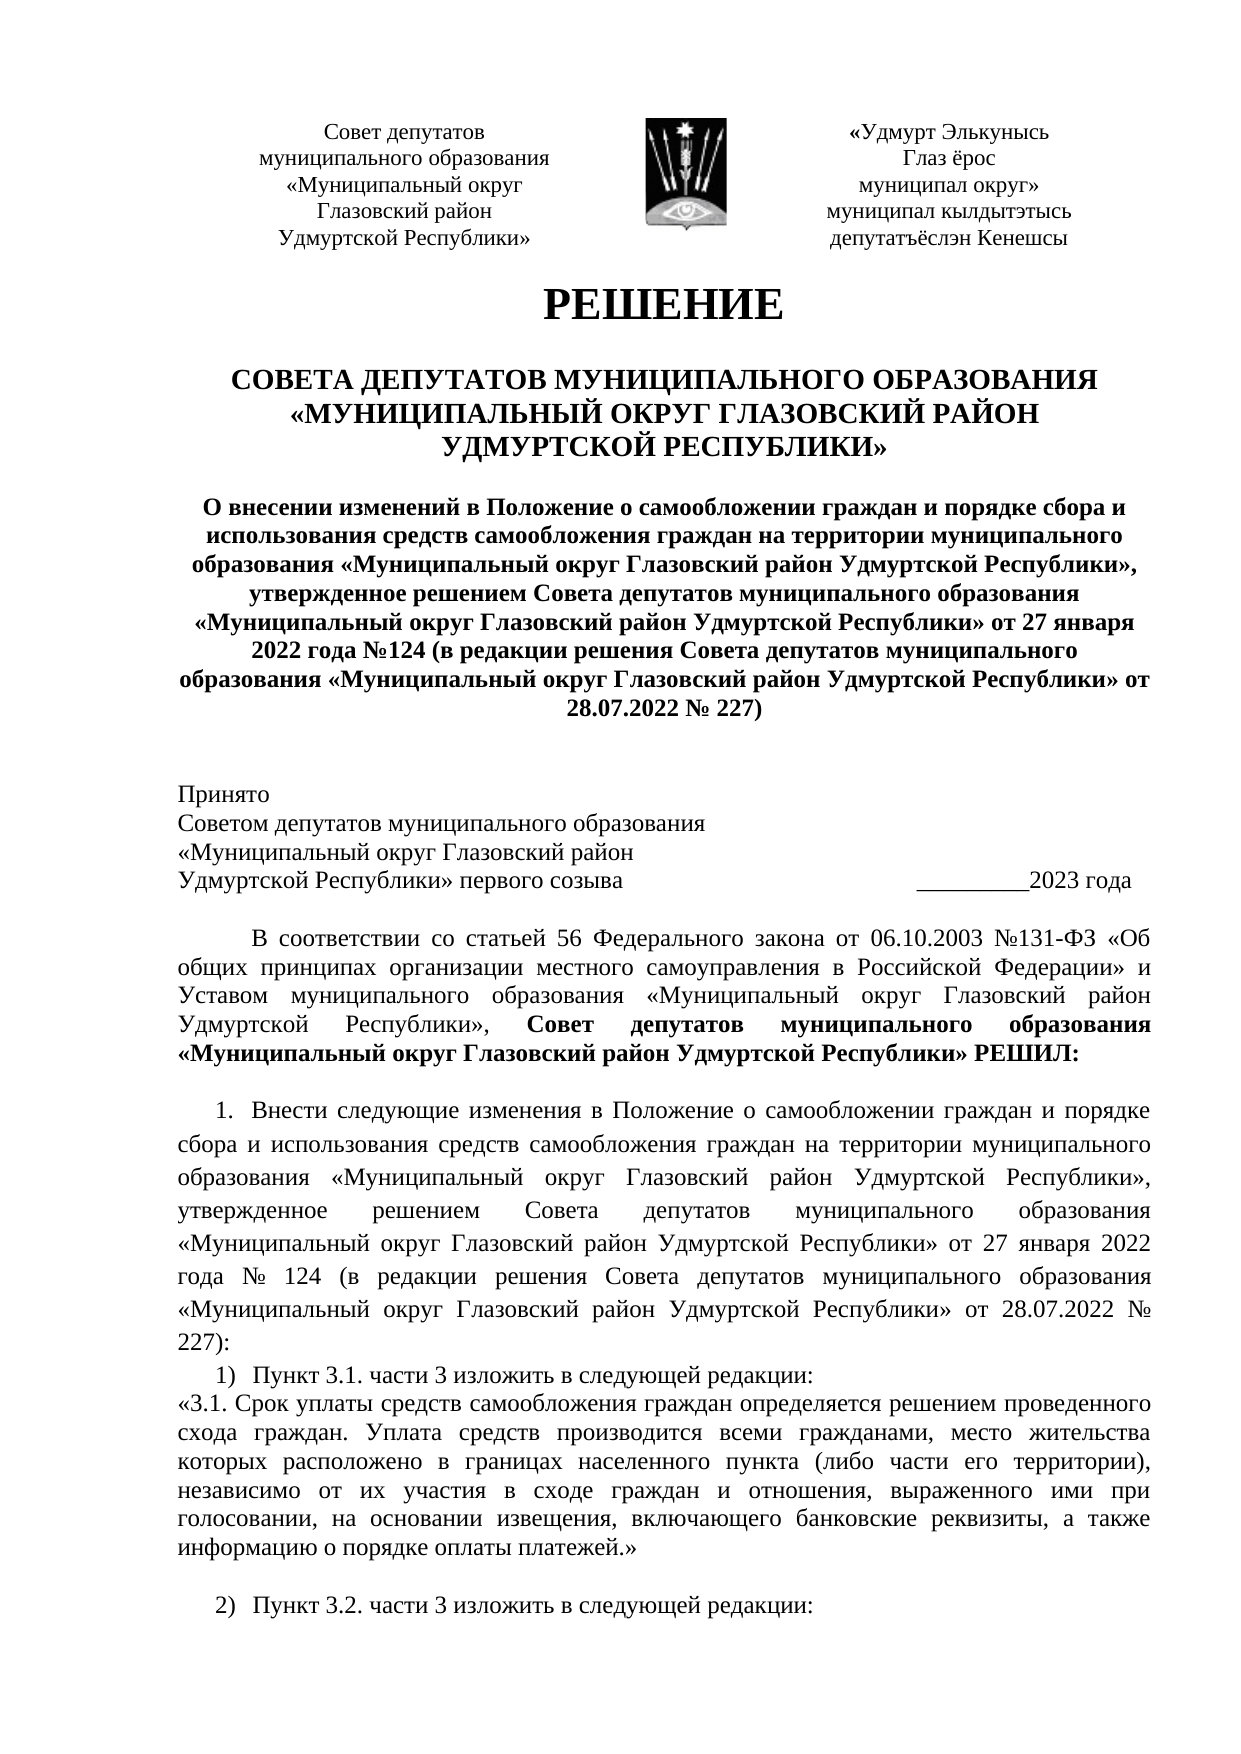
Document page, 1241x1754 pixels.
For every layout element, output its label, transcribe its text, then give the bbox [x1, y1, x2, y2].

list «3.1. Срок уплаты средств самообложения граждан определяется решением проведенного схода граждан. Уплата средств производится всеми гражданами, место жительства которых расположено в границах населенного пункта (либо части его территории), независимо от их участия в сходе граждан и отношения, выраженного ими при голосовании, на основании извещения, включающего банковские реквизиты, а также информацию о порядке оплаты платежей.» [177, 1388, 1152, 1561]
text СОВЕТА ДЕПУТАТОВ МУНИЦИПАЛЬНОГО ОБРАЗОВАНИЯ [177, 362, 1152, 396]
text УДМУРТСКОЙ РЕСПУБЛИКИ» [177, 429, 1152, 463]
text Принято [177, 779, 1152, 808]
list Пункт 3.2. части 3 изложить в следующей редакции: [215, 1590, 1152, 1618]
table_header Совет депутатов муниципального образования «Муниципальный округ Глазовский район Удмуртской Республики» [177, 118, 631, 276]
picture [645, 118, 727, 232]
list Внести следующие изменения в Положение о самообложении граждан и порядке сбора и использования средств самообложения граждан на территории муниципального образования «Муниципальный округ Глазовский район Удмуртской Республики», утвержденное решением Совета депутатов муниципального образования «Муниципальный округ Глазовский район Удмуртской Республики» от 27 января 2022 года № 124 (в редакции решения Совета депутатов муниципального образования «Муниципальный округ Глазовский район Удмуртской Республики» от 28.07.2022 № 227): [177, 1096, 1152, 1356]
text В соответствии со статьей 56 Федерального закона от 06.10.2003 №131-ФЗ «Об общих принципах организации местного самоуправления в Российской Федерации» и Уставом муниципального образования «Муниципальный округ Глазовский район Удмуртской Республики», Совет депутатов муниципального образования «Муниципальный округ Глазовский район Удмуртской Республики» РЕШИЛ: [177, 923, 1152, 1067]
table_header «Удмурт Элькунысь Глаз ёрос муниципал округ» муниципал кылдытэтысь депутатъёслэн Кенешсы [750, 118, 1148, 276]
list Пункт 3.1. части 3 изложить в следующей редакции: [215, 1360, 1152, 1388]
text «МУНИЦИПАЛЬНЫЙ ОКРУГ ГЛАЗОВСКИЙ РАЙОН [177, 396, 1152, 429]
text Советом депутатов муниципального образования [177, 808, 1152, 837]
text О внесении изменений в Положение о самообложении граждан и порядке сбора и использования средств самообложения граждан на территории муниципального образования «Муниципальный округ Глазовский район Удмуртской Республики», утвержденное решением Совета депутатов муниципального образования «Муниципальный округ Глазовский район Удмуртской Республики» от 27 января 2022 года №124 (в редакции решения Совета депутатов муниципального образования «Муниципальный округ Глазовский район Удмуртской Республики» от 28.07.2022 № 227) [177, 492, 1152, 722]
text РЕШЕНИЕ [177, 276, 1152, 329]
text Удмуртской Республики» первого созыва _________2023 года [177, 866, 1152, 894]
text «Муниципальный округ Глазовский район [177, 837, 1152, 866]
table_header [631, 118, 750, 276]
